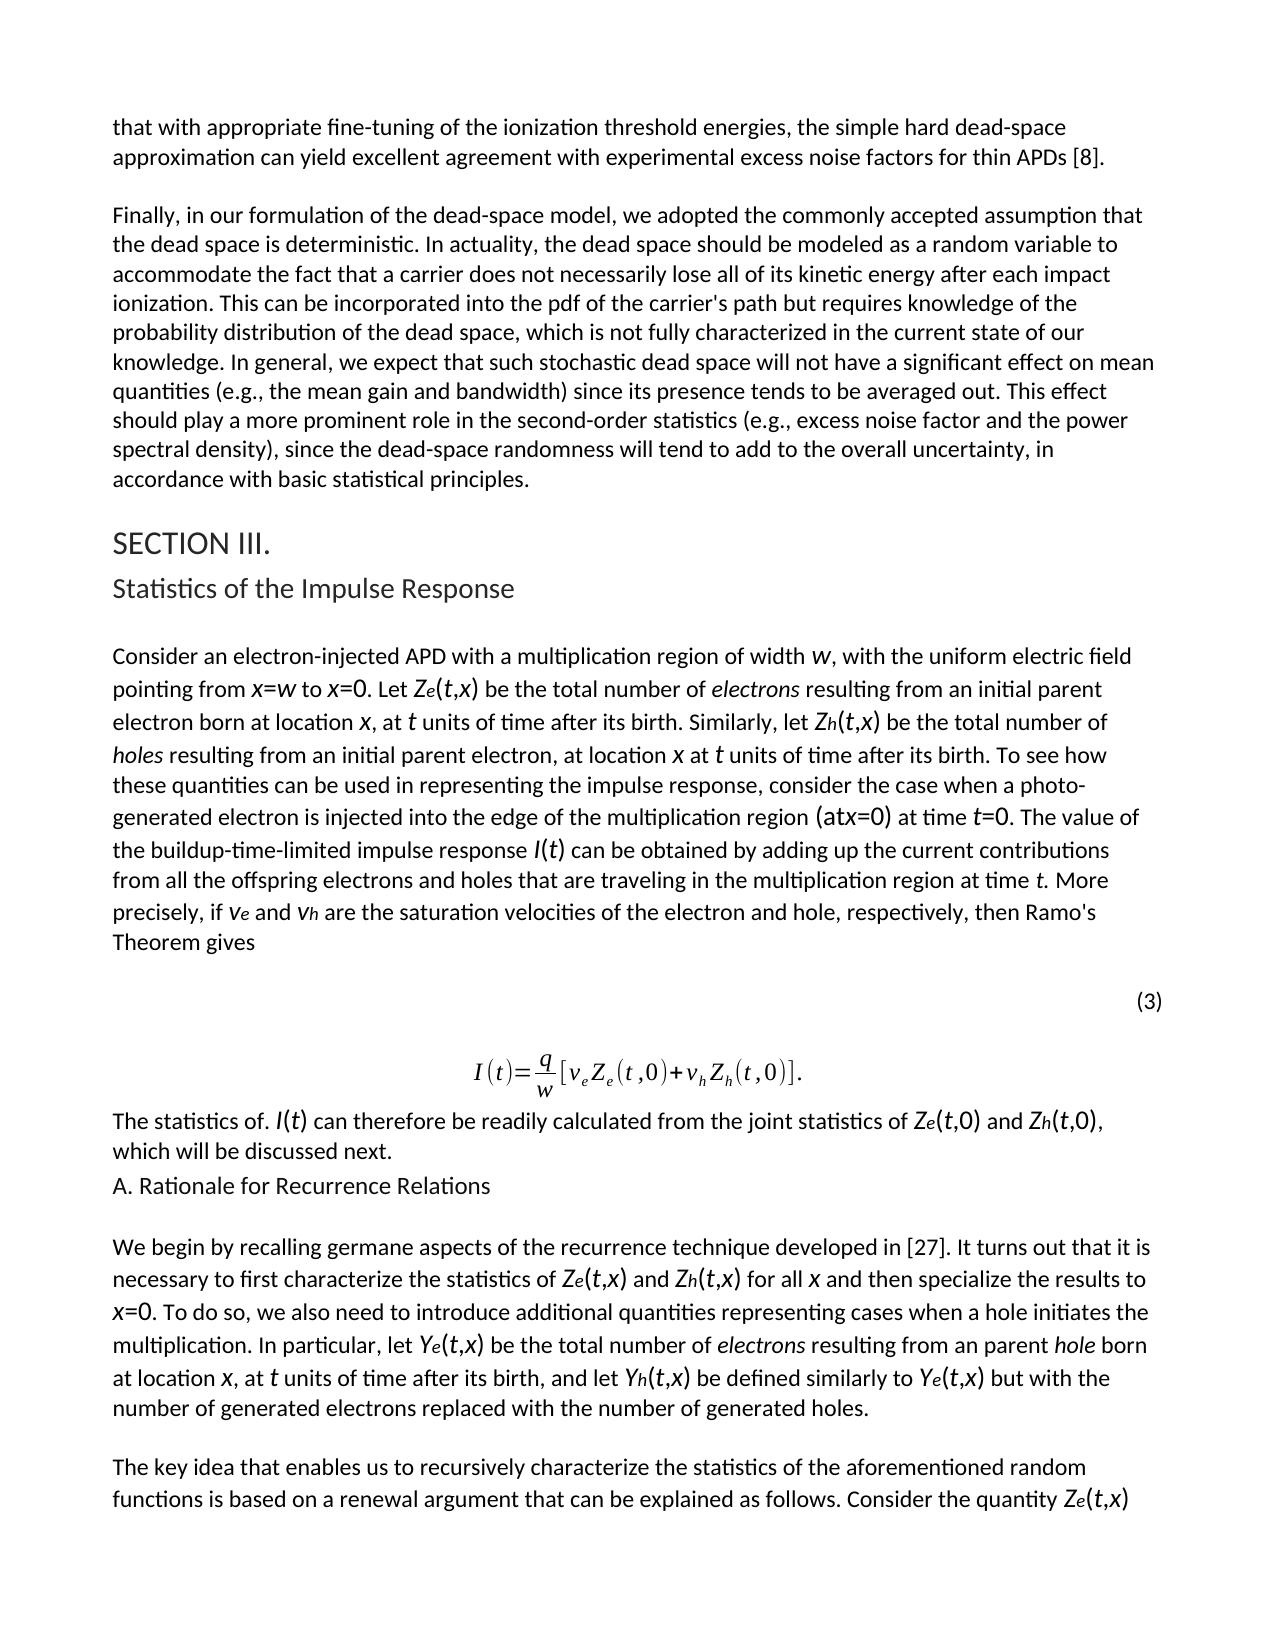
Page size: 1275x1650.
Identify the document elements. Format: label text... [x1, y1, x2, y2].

text We begin by recalling germane aspects of the recurrence technique developed in [27]. It turns out that it is necessary to first characterize the statistics of Ze(t,x) and Zh(t,x) for all x and then specialize the results to x=0. To do so, we also need to introduce additional quantities representing cases when a hole initiates the multiplication. In particular, let Ye(t,x) be the total number of electrons resulting from an parent hole born at location x, at t units of time after its birth, and let Yh(t,x) be defined similarly to Ye(t,x) but with the number of generated electrons replaced with the number of generated holes. [112, 1232, 1162, 1422]
subtitle A. Rationale for Recurrence Relations [112, 1170, 1162, 1200]
text Finally, in our formulation of the dead-space model, we adopted the commonly accepted assumption that the dead space is deterministic. In actuality, the dead space should be modeled as a random variable to accommodate the fact that a carrier does not necessarily lose all of its kinetic energy after each impact ionization. This can be incorporated into the pdf of the carrier's path but requires knowledge of the probability distribution of the dead space, which is not fully characterized in the current state of our knowledge. In general, we expect that such stochastic dead space will not have a significant effect on mean quantities (e.g., the mean gain and bandwidth) since its presence tends to be averaged out. This effect should play a more prominent role in the second-order statistics (e.g., excess noise factor and the power spectral density), since the dead-space randomness will tend to add to the overall uncertainty, in accordance with basic statistical principles. [112, 200, 1162, 493]
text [112, 112, 1162, 171]
text (3) [112, 986, 1162, 1015]
text Consider an electron-injected APD with a multiplication region of width w, with the uniform electric field pointing from x=w to x=0. Let Ze(t,x) be the total number of electrons resulting from an initial parent electron born at location x, at t units of time after its birth. Similarly, let Zh(t,x) be the total number of holes resulting from an initial parent electron, at location x at t units of time after its birth. To see how these quantities can be used in representing the impulse response, consider the case when a photo-generated electron is injected into the edge of the multiplication region (atx=0) at time t=0. The value of the buildup-time-limited impulse response I(t) can be obtained by adding up the current contributions from all the offspring electrons and holes that are traveling in the multiplication region at time t. More precisely, if ve and vh are the saturation velocities of the electron and hole, respectively, then Ramo's Theorem gives [112, 638, 1162, 957]
subtitle Statistics of the Impulse Response [112, 570, 1162, 606]
subtitle SECTION III. [112, 522, 1162, 563]
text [112, 1452, 1162, 1514]
text The statistics of. I(t) can therefore be readily calculated from the joint statistics of Ze(t,0) and Zh(t,0), which will be discussed next. [112, 1103, 1162, 1166]
